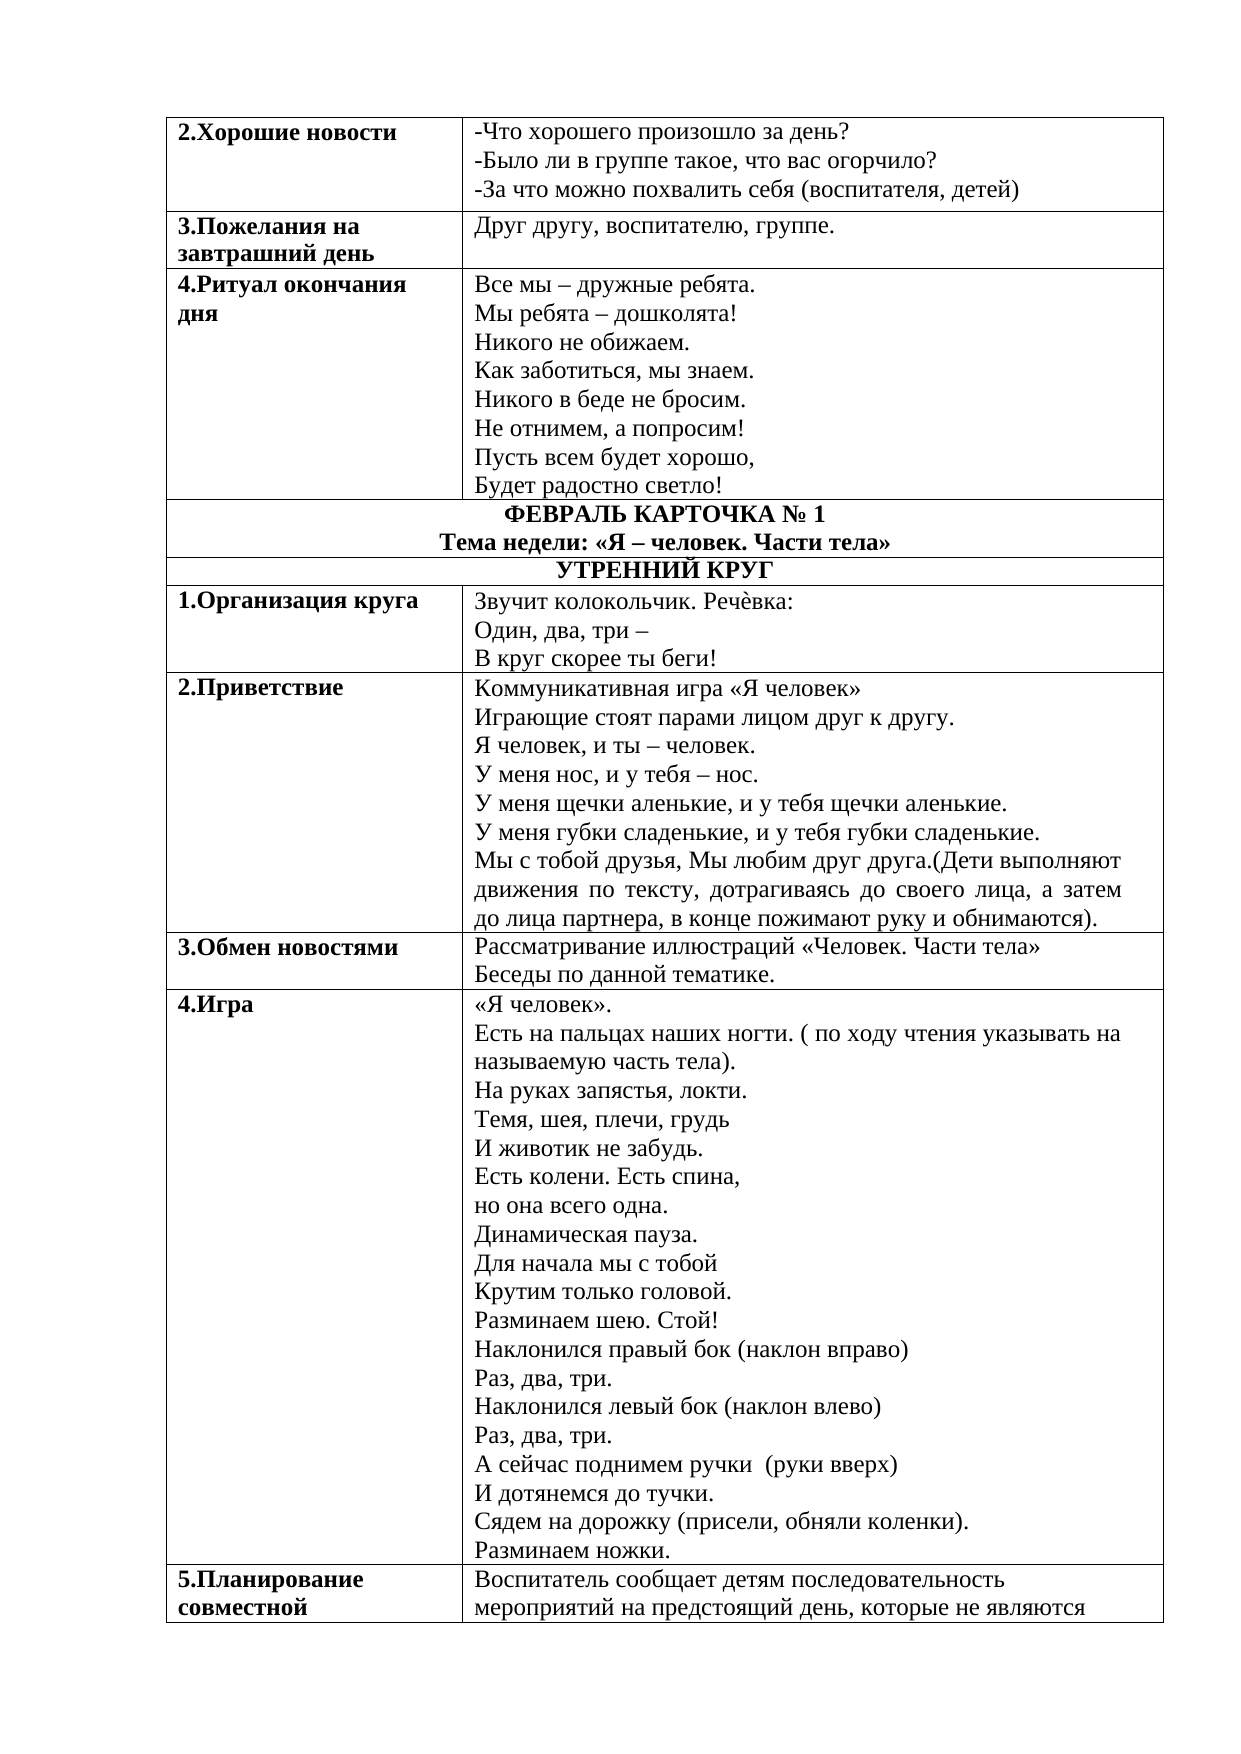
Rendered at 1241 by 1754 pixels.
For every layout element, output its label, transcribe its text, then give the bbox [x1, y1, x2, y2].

table_cell Рассматривание иллюстраций «Человек. Части тела» Беседы по данной тематике. [463, 933, 1163, 989]
table_cell «Я человек». Есть на пальцах наших ногти. ( по ходу чтения указывать на называемую часть тела). На руках запястья, локти. Темя, шея, плечи, грудь И животик не забудь. Есть колени. Есть спина, но она всего одна. Динамическая пауза. Для начала мы с тобой Крутим только головой. Разминаем шею. Стой! Наклонился правый бок (наклон вправо) Раз, два, три. Наклонился левый бок (наклон влево) Раз, два, три. А сейчас поднимем ручки (руки вверх) И дотянемся до тучки. Сядем на дорожку (присели, обняли коленки). Разминаем ножки. [463, 990, 1163, 1564]
table_cell 5.Планирование совместной [167, 1565, 462, 1622]
table_cell 4.Игра [167, 990, 462, 1564]
table_cell Звучит колокольчик. Речѐвка: Один, два, три – В круг скорее ты беги! [463, 586, 1163, 672]
table_cell 2.Приветствие [167, 673, 462, 932]
table_cell УТРЕННИЙ КРУГ [167, 558, 1163, 585]
table_cell Воспитатель сообщает детям последовательность мероприятий на предстоящий день, которые не являются [463, 1565, 1163, 1622]
table_cell 4.Ритуал окончания дня [167, 269, 462, 499]
table_cell Коммуникативная игра «Я человек» Играющие стоят парами лицом друг к другу. Я человек, и ты – человек. У меня нос, и у тебя – нос. У меня щечки аленькие, и у тебя щечки аленькие. У меня губки сладенькие, и у тебя губки сладенькие. Мы с тобой друзья, Мы любим друг друга.(Дети выполняют движения по тексту, дотрагиваясь до своего лица, а затем до лица партнера, в конце пожимают руку и обнимаются). [463, 673, 1163, 932]
table_cell Друг другу, воспитателю, группе. [463, 212, 1163, 268]
table_cell 3.Обмен новостями [167, 933, 462, 989]
table_cell 3.Пожелания на завтрашний день [167, 212, 462, 268]
table_header 2.Хорошие новости [167, 118, 462, 211]
table_cell ФЕВРАЛЬ КАРТОЧКА № 1 Тема недели: «Я – человек. Части тела» [167, 500, 1163, 557]
table_header -Что хорошего произошло за день? -Было ли в группе такое, что вас огорчило? -За что можно похвалить себя (воспитателя, детей) [463, 118, 1163, 211]
table_cell Все мы – дружные ребята. Мы ребята – дошколята! Никого не обижаем. Как заботиться, мы знаем. Никого в беде не бросим. Не отнимем, а попросим! Пусть всем будет хорошо, Будет радостно светло! [463, 269, 1163, 499]
table_cell 1.Организация круга [167, 586, 462, 672]
